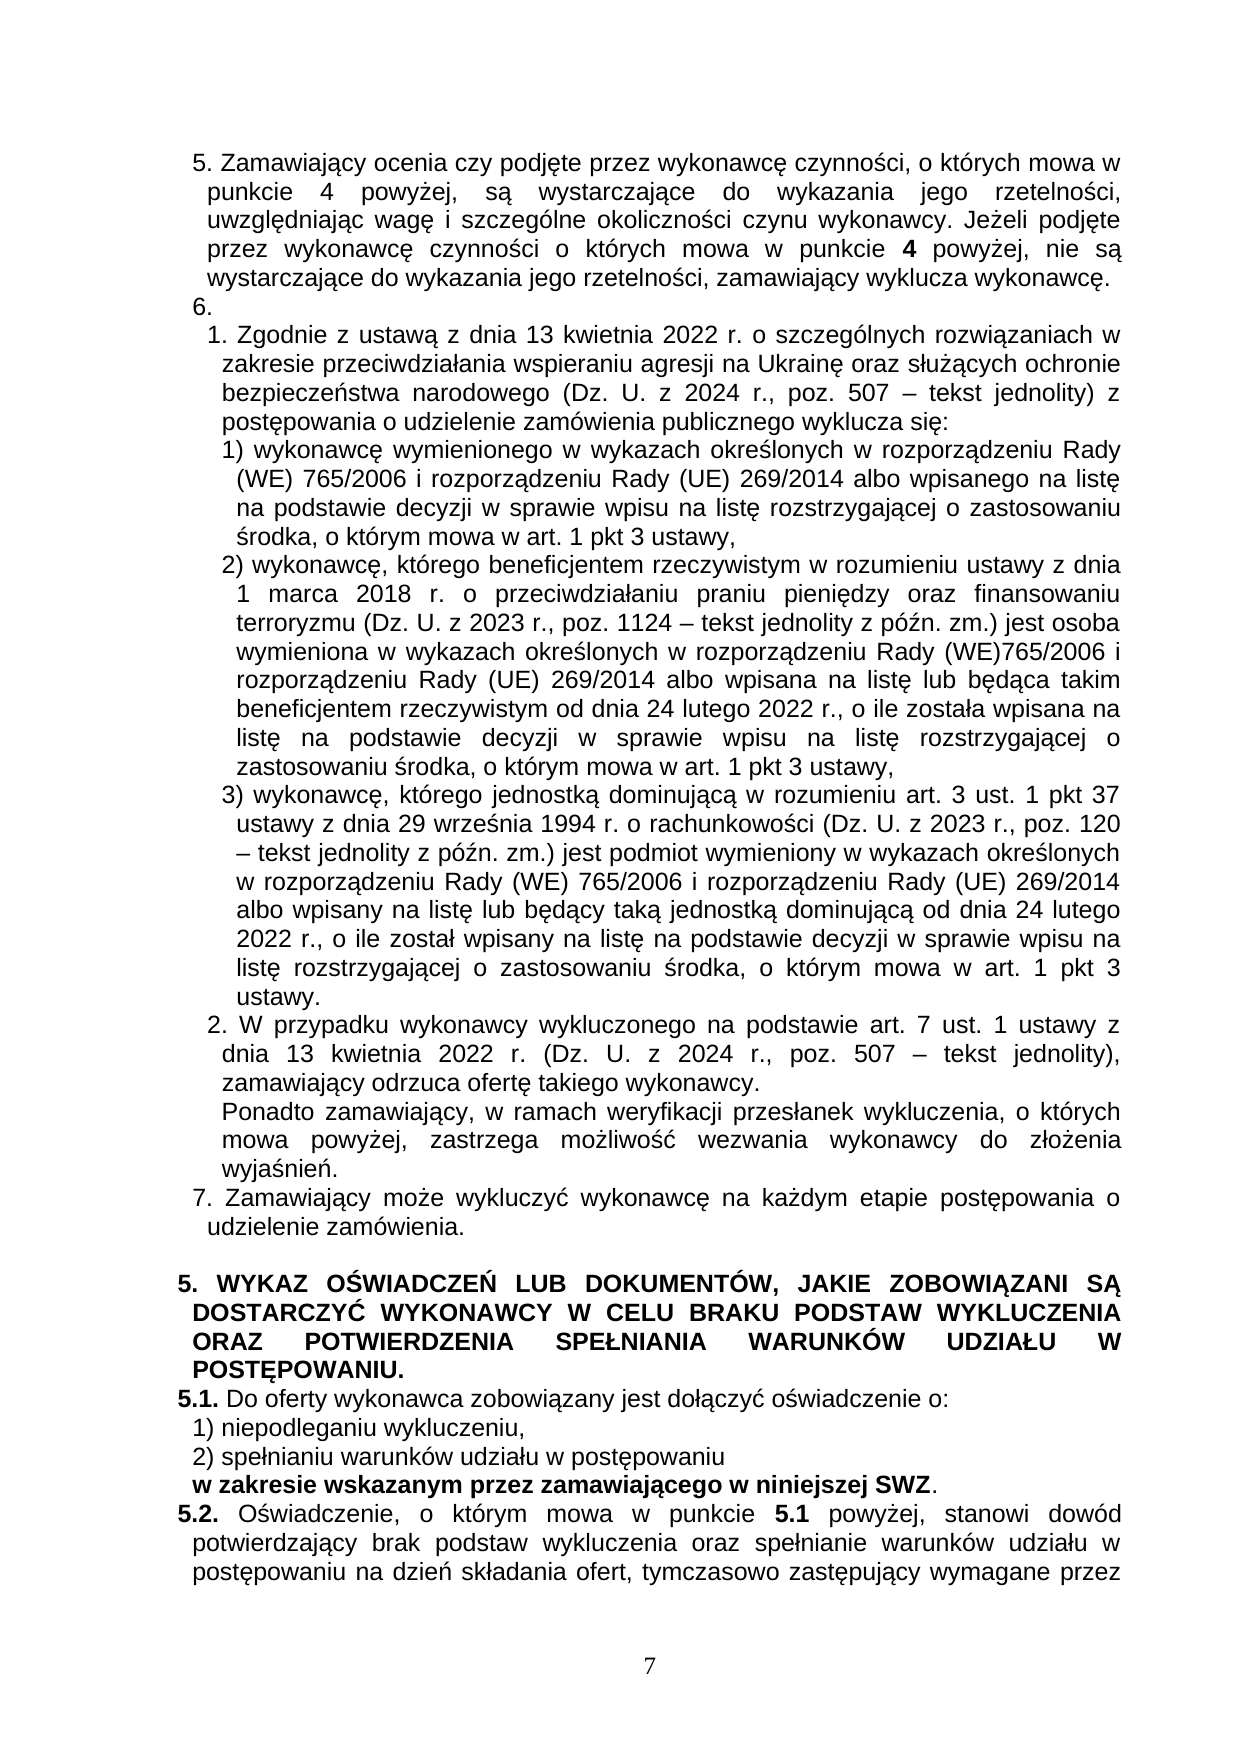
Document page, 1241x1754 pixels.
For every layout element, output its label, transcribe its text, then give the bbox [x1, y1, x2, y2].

text 6. [192, 291, 1122, 320]
text Ponadto zamawiający, w ramach weryfikacji przesłanek wykluczenia, o których mowa powyżej, zastrzega możliwość wezwania wykonawcy do złożenia wyjaśnień. [221, 1096, 1122, 1183]
text 7. Zamawiający może wykluczyć wykonawcę na każdym etapie postępowania o udzielenie zamówienia. [192, 1183, 1122, 1240]
text 2. W przypadku wykonawcy wykluczonego na podstawie art. 7 ust. 1 ustawy z dnia 13 kwietnia 2022 r. (Dz. U. z 2024 r., poz. 507 – tekst jednolity), zamawiający odrzuca ofertę takiego wykonawcy. [207, 1010, 1122, 1096]
text 5. WYKAZ OŚWIADCZEŃ LUB DOKUMENTÓW, JAKIE ZOBOWIĄZANI SĄ DOSTARCZYĆ WYKONAWCY W CELU BRAKU PODSTAW WYKLUCZENIA ORAZ POTWIERDZENIA SPEŁNIANIA WARUNKÓW UDZIAŁU W POSTĘPOWANIU. [177, 1269, 1122, 1384]
text 2) spełnianiu warunków udziału w postępowaniu [192, 1441, 1122, 1470]
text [177, 1499, 1122, 1585]
text 1) niepodleganiu wykluczeniu, [192, 1413, 1122, 1441]
text 1) wykonawcę wymienionego w wykazach określonych w rozporządzeniu Rady (WE) 765/2006 i rozporządzeniu Rady (UE) 269/2014 albo wpisanego na listę na podstawie decyzji w sprawie wpisu na listę rozstrzygającej o zastosowaniu środka, o którym mowa w art. 1 pkt 3 ustawy, [221, 435, 1122, 550]
text 5. Zamawiający ocenia czy podjęte przez wykonawcę czynności, o których mowa w punkcie 4 powyżej, są wystarczające do wykazania jego rzetelności, uwzględniając wagę i szczególne okoliczności czynu wykonawcy. Jeżeli podjęte przez wykonawcę czynności o których mowa w punkcie 4 powyżej, nie są wystarczające do wykazania jego rzetelności, zamawiający wyklucza wykonawcę. [192, 148, 1122, 291]
text 3) wykonawcę, którego jednostką dominującą w rozumieniu art. 3 ust. 1 pkt 37 ustawy z dnia 29 września 1994 r. o rachunkowości (Dz. U. z 2023 r., poz. 120 – tekst jednolity z późn. zm.) jest podmiot wymieniony w wykazach określonych w rozporządzeniu Rady (WE) 765/2006 i rozporządzeniu Rady (UE) 269/2014 albo wpisany na listę lub będący taką jednostką dominującą od dnia 24 lutego 2022 r., o ile został wpisany na listę na podstawie decyzji w sprawie wpisu na listę rozstrzygającej o zastosowaniu środka, o którym mowa w art. 1 pkt 3 ustawy. [221, 780, 1122, 1010]
text 2) wykonawcę, którego beneficjentem rzeczywistym w rozumieniu ustawy z dnia 1 marca 2018 r. o przeciwdziałaniu praniu pieniędzy oraz finansowaniu terroryzmu (Dz. U. z 2023 r., poz. 1124 – tekst jednolity z późn. zm.) jest osoba wymieniona w wykazach określonych w rozporządzeniu Rady (WE)765/2006 i rozporządzeniu Rady (UE) 269/2014 albo wpisana na listę lub będąca takim beneficjentem rzeczywistym od dnia 24 lutego 2022 r., o ile została wpisana na listę na podstawie decyzji w sprawie wpisu na listę rozstrzygającej o zastosowaniu środka, o którym mowa w art. 1 pkt 3 ustawy, [221, 550, 1122, 780]
text 5.1. Do oferty wykonawca zobowiązany jest dołączyć oświadczenie o: [177, 1384, 1122, 1413]
text w zakresie wskazanym przez zamawiającego w niniejszej SWZ. [192, 1470, 1122, 1499]
text 1. Zgodnie z ustawą z dnia 13 kwietnia 2022 r. o szczególnych rozwiązaniach w zakresie przeciwdziałania wspieraniu agresji na Ukrainę oraz służących ochronie bezpieczeństwa narodowego (Dz. U. z 2024 r., poz. 507 – tekst jednolity) z postępowania o udzielenie zamówienia publicznego wyklucza się: [207, 320, 1122, 435]
